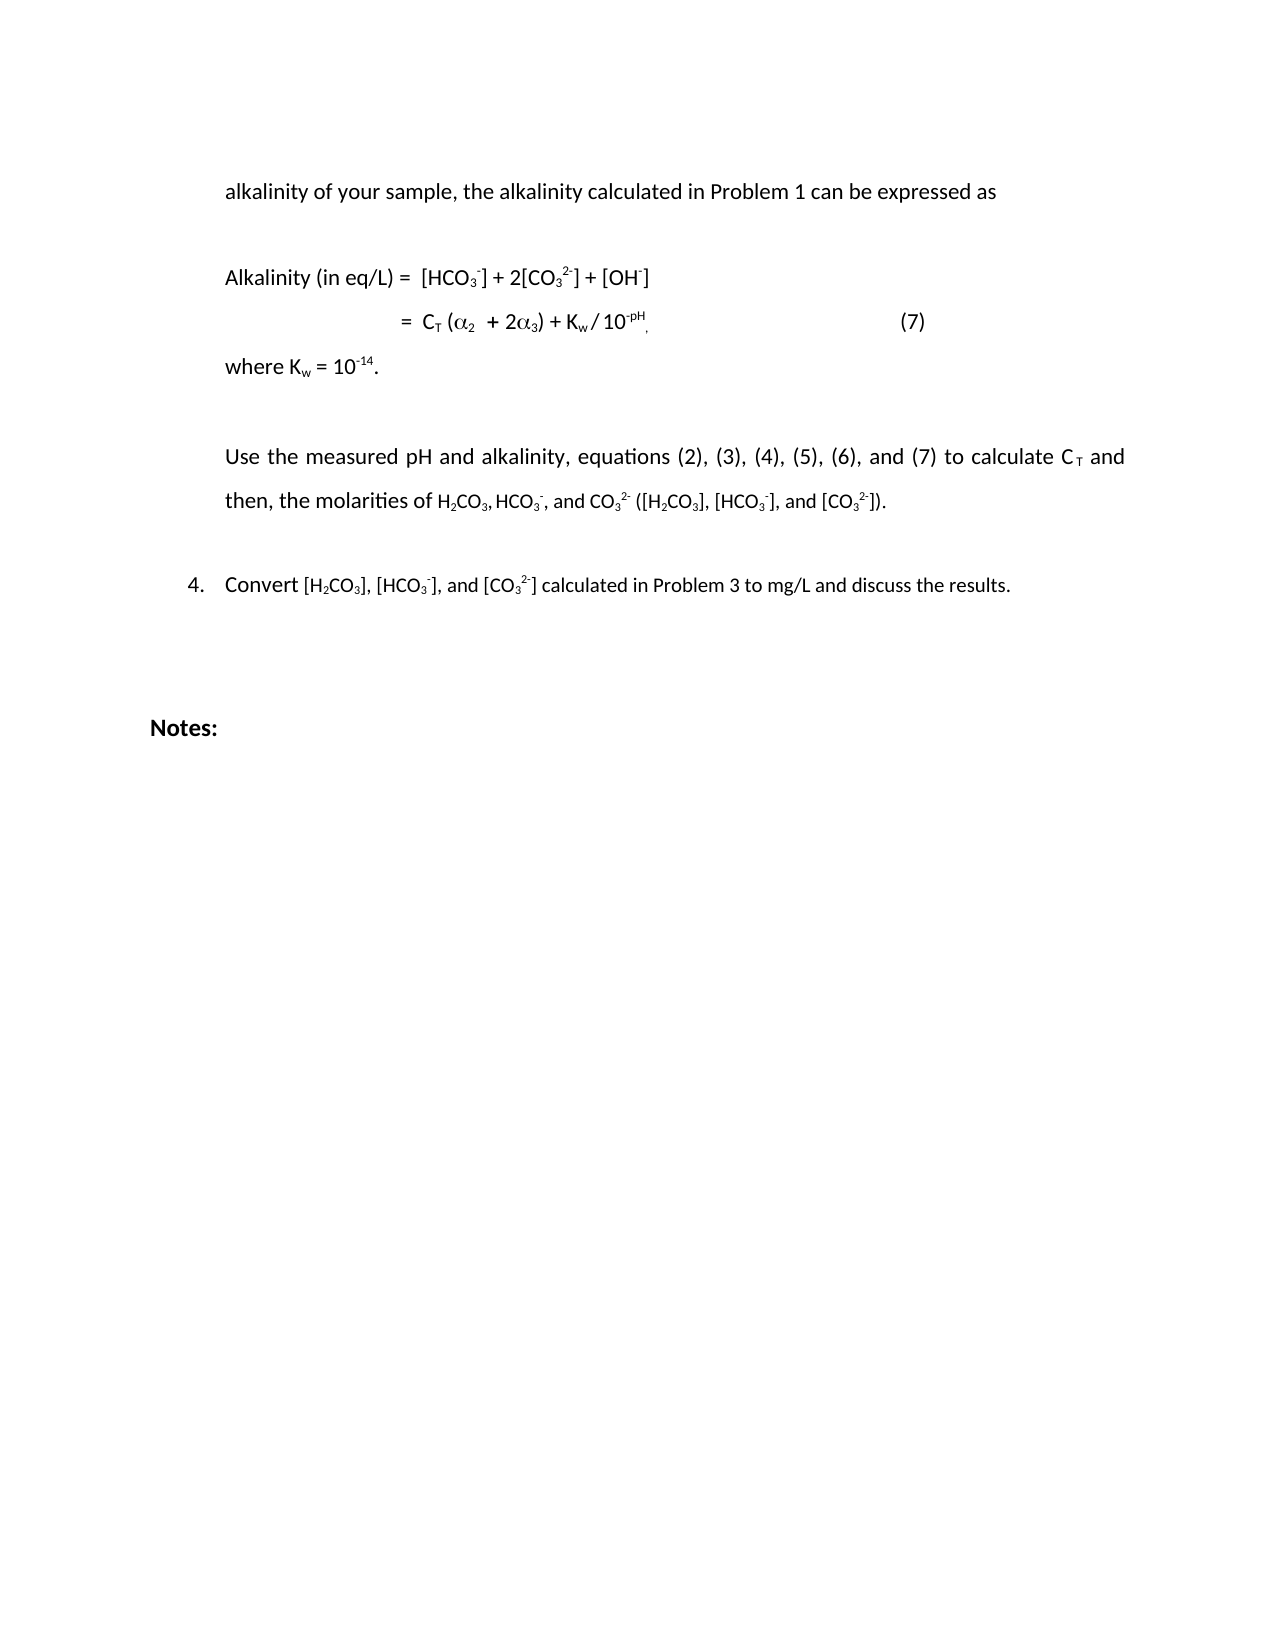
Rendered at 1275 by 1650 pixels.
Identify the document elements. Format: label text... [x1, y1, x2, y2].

text = CT (2 23) + Kw / 10-pH, (7) [187, 307, 1125, 335]
text where Kw = 10-14. [187, 352, 1125, 380]
text Notes: [150, 712, 1125, 743]
list Convert [H2CO3], [HCO3-], and [CO32-] calculated in Problem 3 to mg/L and discuss the results. [187, 570, 1125, 598]
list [187, 177, 1125, 205]
text Use the measured pH and alkalinity, equations (2), (3), (4), (5), (6), and (7) to calculate CT and then, the molarities of H2CO3, HCO3-, and CO32- ([H2CO3], [HCO3-], and [CO32-]). [225, 442, 1125, 514]
text Alkalinity (in eq/L) = [HCO3-] + 2[CO32-] + [OH-] [187, 263, 1125, 291]
